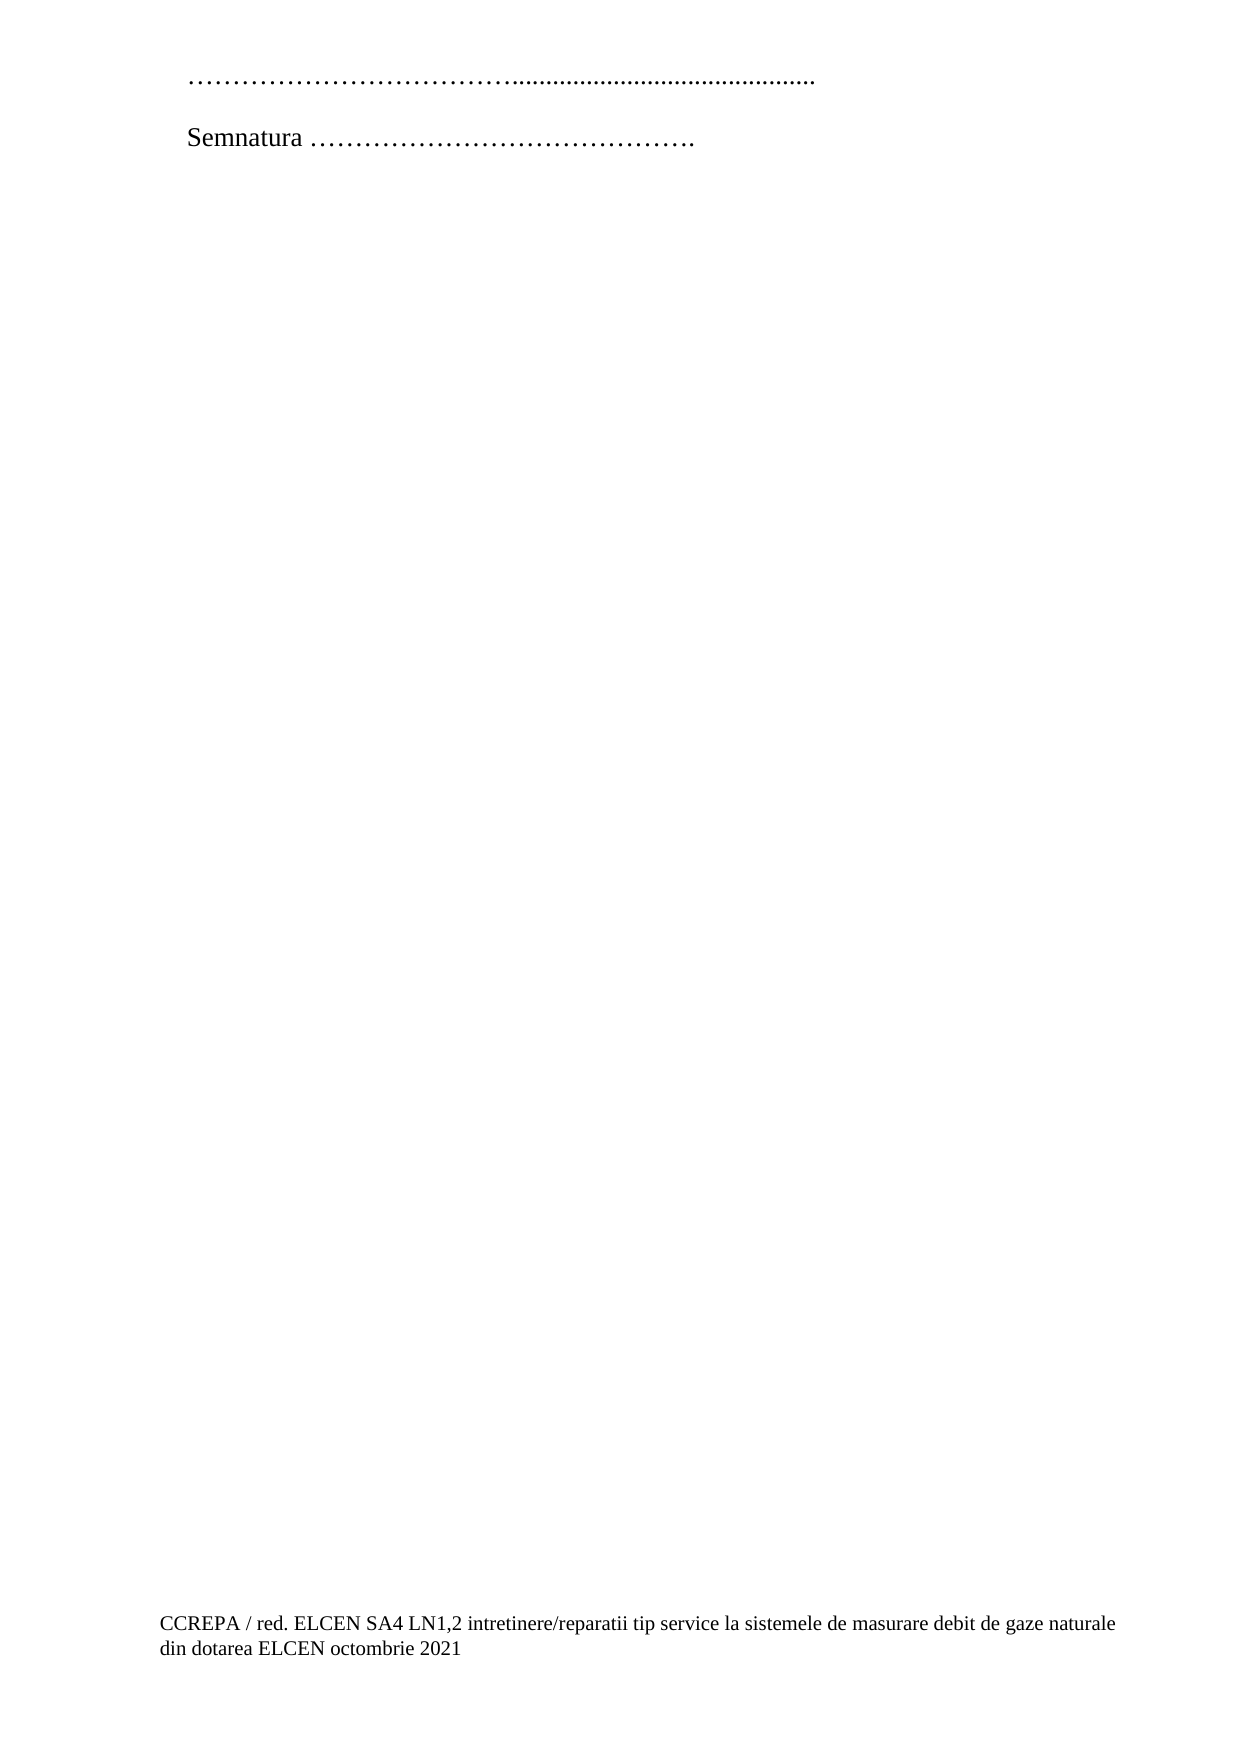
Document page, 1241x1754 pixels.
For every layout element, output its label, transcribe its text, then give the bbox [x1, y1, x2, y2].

text ………………………………............................................. [159, 59, 1163, 90]
text Semnatura ……………………………………. [159, 121, 1163, 152]
